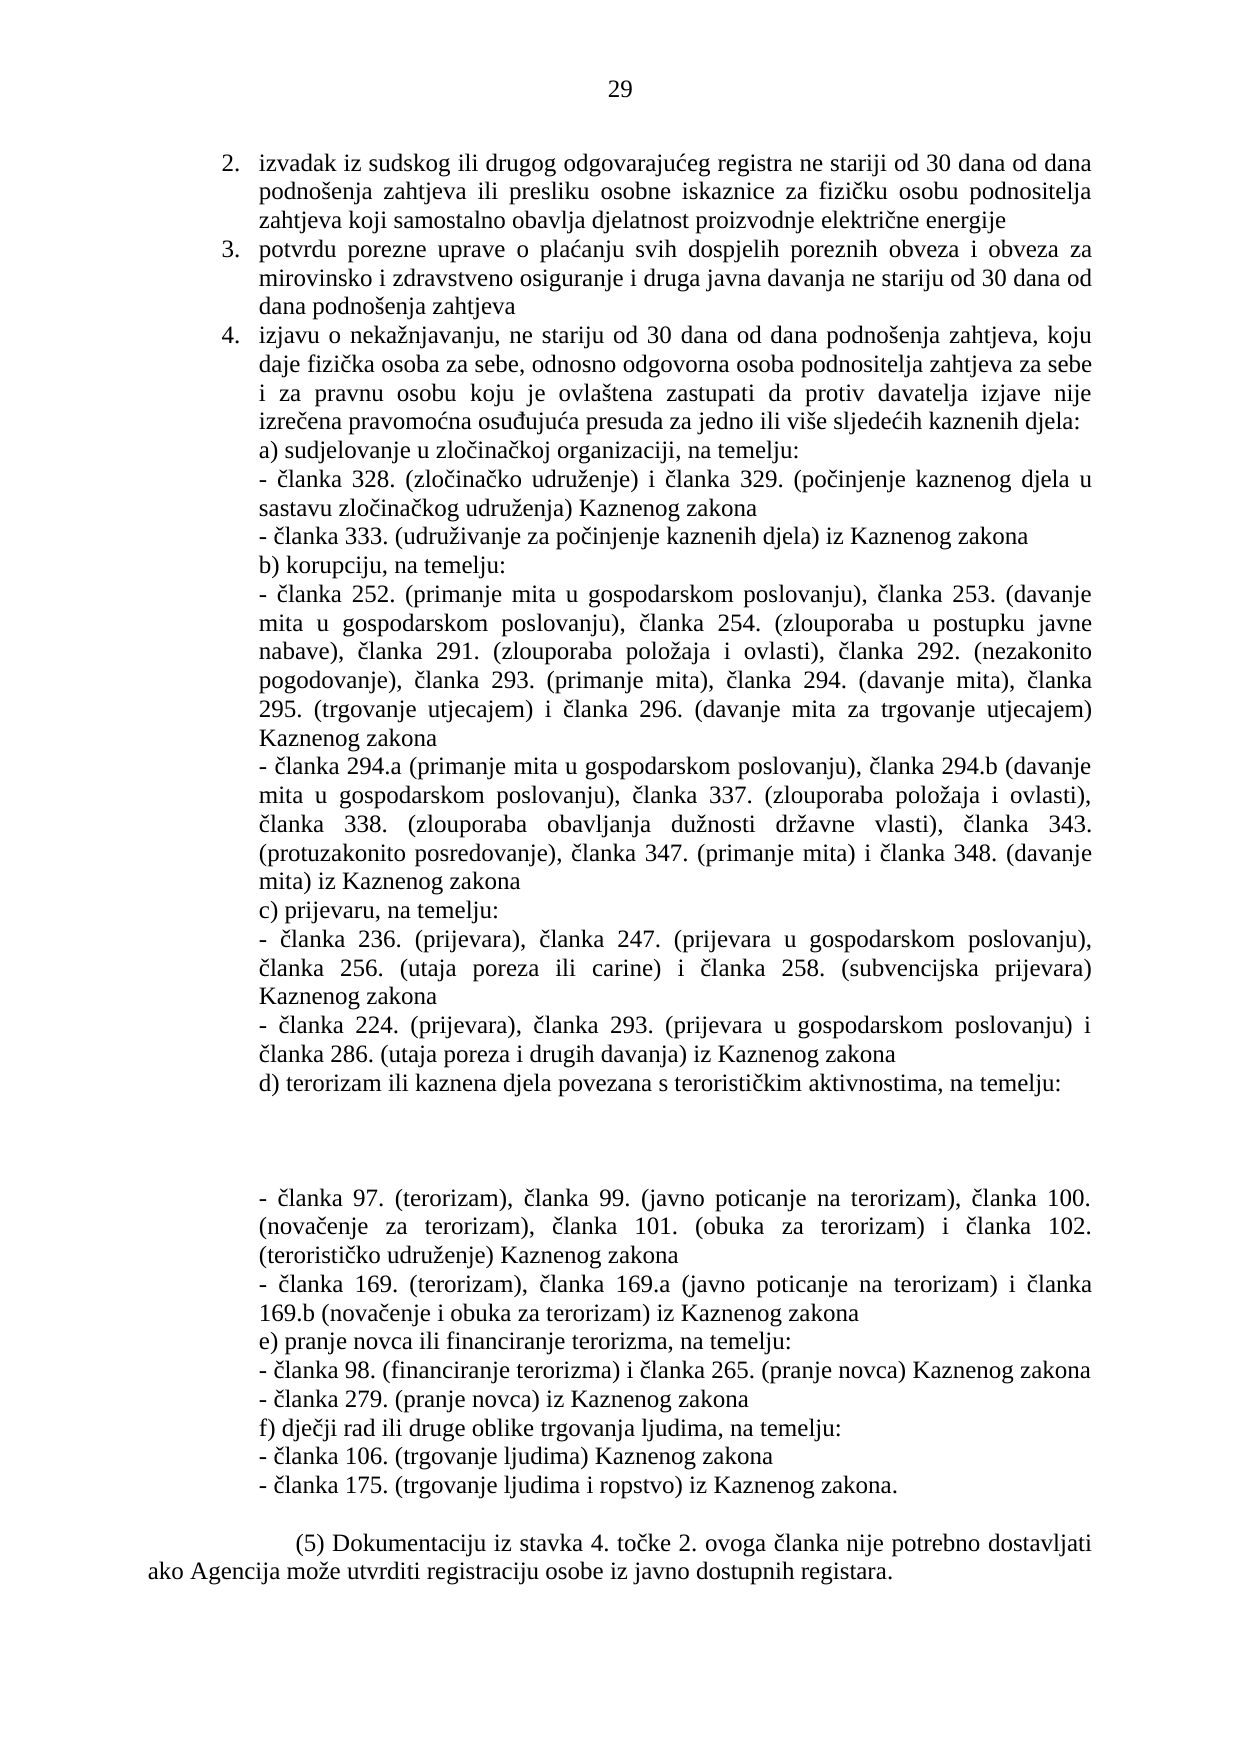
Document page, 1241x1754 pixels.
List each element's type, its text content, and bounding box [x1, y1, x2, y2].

list - članka 224. (prijevara), članka 293. (prijevara u gospodarskom poslovanju) i članka 286. (utaja poreza i drugih davanja) iz Kaznenog zakona [259, 1010, 1093, 1068]
list f) dječji rad ili druge oblike trgovanja ljudima, na temelju: [259, 1413, 1093, 1441]
list - članka 97. (terorizam), članka 99. (javno poticanje na terorizam), članka 100. (novačenje za terorizam), članka 101. (obuka za terorizam) i članka 102. (terorističko udruženje) Kaznenog zakona [259, 1183, 1093, 1269]
list a) sudjelovanje u zločinačkoj organizaciji, na temelju: [259, 435, 1093, 464]
list - članka 294.a (primanje mita u gospodarskom poslovanju), članka 294.b (davanje mita u gospodarskom poslovanju), članka 337. (zlouporaba položaja i ovlasti), članka 338. (zlouporaba obavljanja dužnosti državne vlasti), članka 343. (protuzakonito posredovanje), članka 347. (primanje mita) i članka 348. (davanje mita) iz Kaznenog zakona [259, 751, 1093, 895]
list potvrdu porezne uprave o plaćanju svih dospjelih poreznih obveza i obveza za mirovinsko i zdravstveno osiguranje i druga javna davanja ne stariju od 30 dana od dana podnošenja zahtjeva [221, 234, 1093, 320]
list - članka 106. (trgovanje ljudima) Kaznenog zakona [259, 1441, 1093, 1470]
list izjavu o nekažnjavanju, ne stariju od 30 dana od dana podnošenja zahtjeva, koju daje fizička osoba za sebe, odnosno odgovorna osoba podnositelja zahtjeva za sebe i za pravnu osobu koju je ovlaštena zastupati da protiv davatelja izjave nije izrečena pravomoćna osuđujuća presuda za jedno ili više sljedećih kaznenih djela: [221, 320, 1093, 435]
list c) prijevaru, na temelju: [259, 895, 1093, 924]
list - članka 333. (udruživanje za počinjenje kaznenih djela) iz Kaznenog zakona [259, 521, 1093, 550]
text (5) Dokumentaciju iz stavka 4. točke 2. ovoga članka nije potrebno dostavljati ako Agencija može utvrditi registraciju osobe iz javno dostupnih registara. [148, 1528, 1093, 1585]
list d) terorizam ili kaznena djela povezana s terorističkim aktivnostima, na temelju: [259, 1068, 1093, 1096]
list - članka 236. (prijevara), članka 247. (prijevara u gospodarskom poslovanju), članka 256. (utaja poreza ili carine) i članka 258. (subvencijska prijevara) Kaznenog zakona [259, 924, 1093, 1010]
list - članka 328. (zločinačko udruženje) i članka 329. (počinjenje kaznenog djela u sastavu zločinačkog udruženja) Kaznenog zakona [259, 464, 1093, 521]
list e) pranje novca ili financiranje terorizma, na temelju: [259, 1326, 1093, 1355]
list - članka 98. (financiranje terorizma) i članka 265. (pranje novca) Kaznenog zakona [259, 1355, 1093, 1384]
list b) korupciju, na temelju: [259, 550, 1093, 579]
list - članka 279. (pranje novca) iz Kaznenog zakona [259, 1384, 1093, 1413]
list - članka 169. (terorizam), članka 169.a (javno poticanje na terorizam) i članka 169.b (novačenje i obuka za terorizam) iz Kaznenog zakona [259, 1269, 1093, 1326]
list - članka 175. (trgovanje ljudima i ropstvo) iz Kaznenog zakona. [259, 1470, 1093, 1499]
list - članka 252. (primanje mita u gospodarskom poslovanju), članka 253. (davanje mita u gospodarskom poslovanju), članka 254. (zlouporaba u postupku javne nabave), članka 291. (zlouporaba položaja i ovlasti), članka 292. (nezakonito pogodovanje), članka 293. (primanje mita), članka 294. (davanje mita), članka 295. (trgovanje utjecajem) i članka 296. (davanje mita za trgovanje utjecajem) Kaznenog zakona [259, 579, 1093, 751]
list izvadak iz sudskog ili drugog odgovarajućeg registra ne stariji od 30 dana od dana podnošenja zahtjeva ili presliku osobne iskaznice za fizičku osobu podnositelja zahtjeva koji samostalno obavlja djelatnost proizvodnje električne energije [221, 148, 1093, 234]
